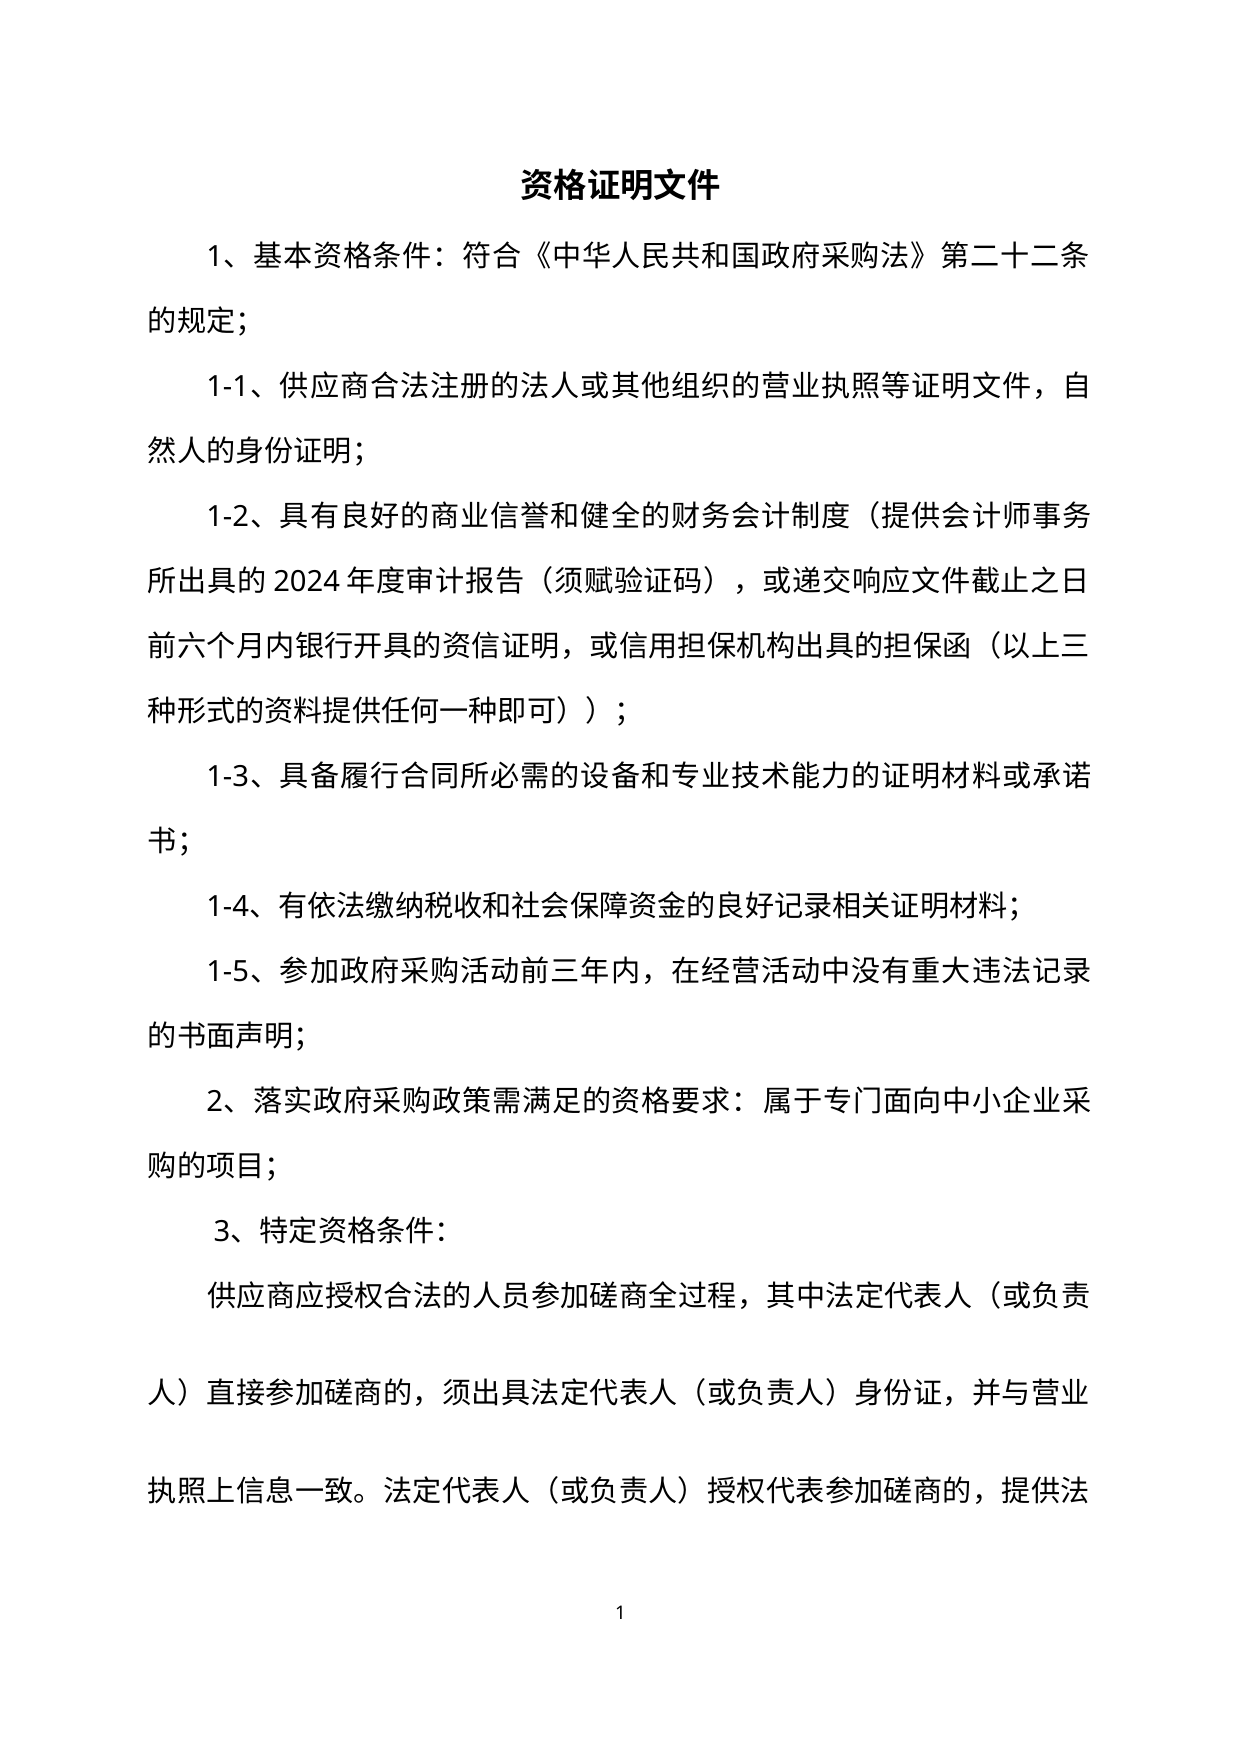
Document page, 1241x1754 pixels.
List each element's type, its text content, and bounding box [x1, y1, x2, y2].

text 1-1、供应商合法注册的法人或其他组织的营业执照等证明文件，自然人的身份证明； [148, 351, 1092, 481]
text 1-4、有依法缴纳税收和社会保障资金的良好记录相关证明材料； [148, 871, 1092, 936]
text 资格证明文件 [148, 159, 1092, 207]
text 1-2、具有良好的商业信誉和健全的财务会计制度（提供会计师事务所出具的2024年度审计报告（须赋验证码），或递交响应文件截止之日前六个月内银行开具的资信证明，或信用担保机构出具的担保函（以上三种形式的资料提供任何一种即可））； [148, 481, 1092, 741]
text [148, 1261, 1092, 1521]
text 3、特定资格条件： [148, 1196, 1092, 1261]
text 1-5、参加政府采购活动前三年内，在经营活动中没有重大违法记录的书面声明； [148, 936, 1092, 1066]
text 1、基本资格条件：符合《中华人民共和国政府采购法》第二十二条的规定； [148, 221, 1092, 351]
text 2、落实政府采购政策需满足的资格要求：属于专门面向中小企业采购的项目； [148, 1066, 1092, 1196]
text 1-3、具备履行合同所必需的设备和专业技术能力的证明材料或承诺书； [148, 741, 1092, 871]
